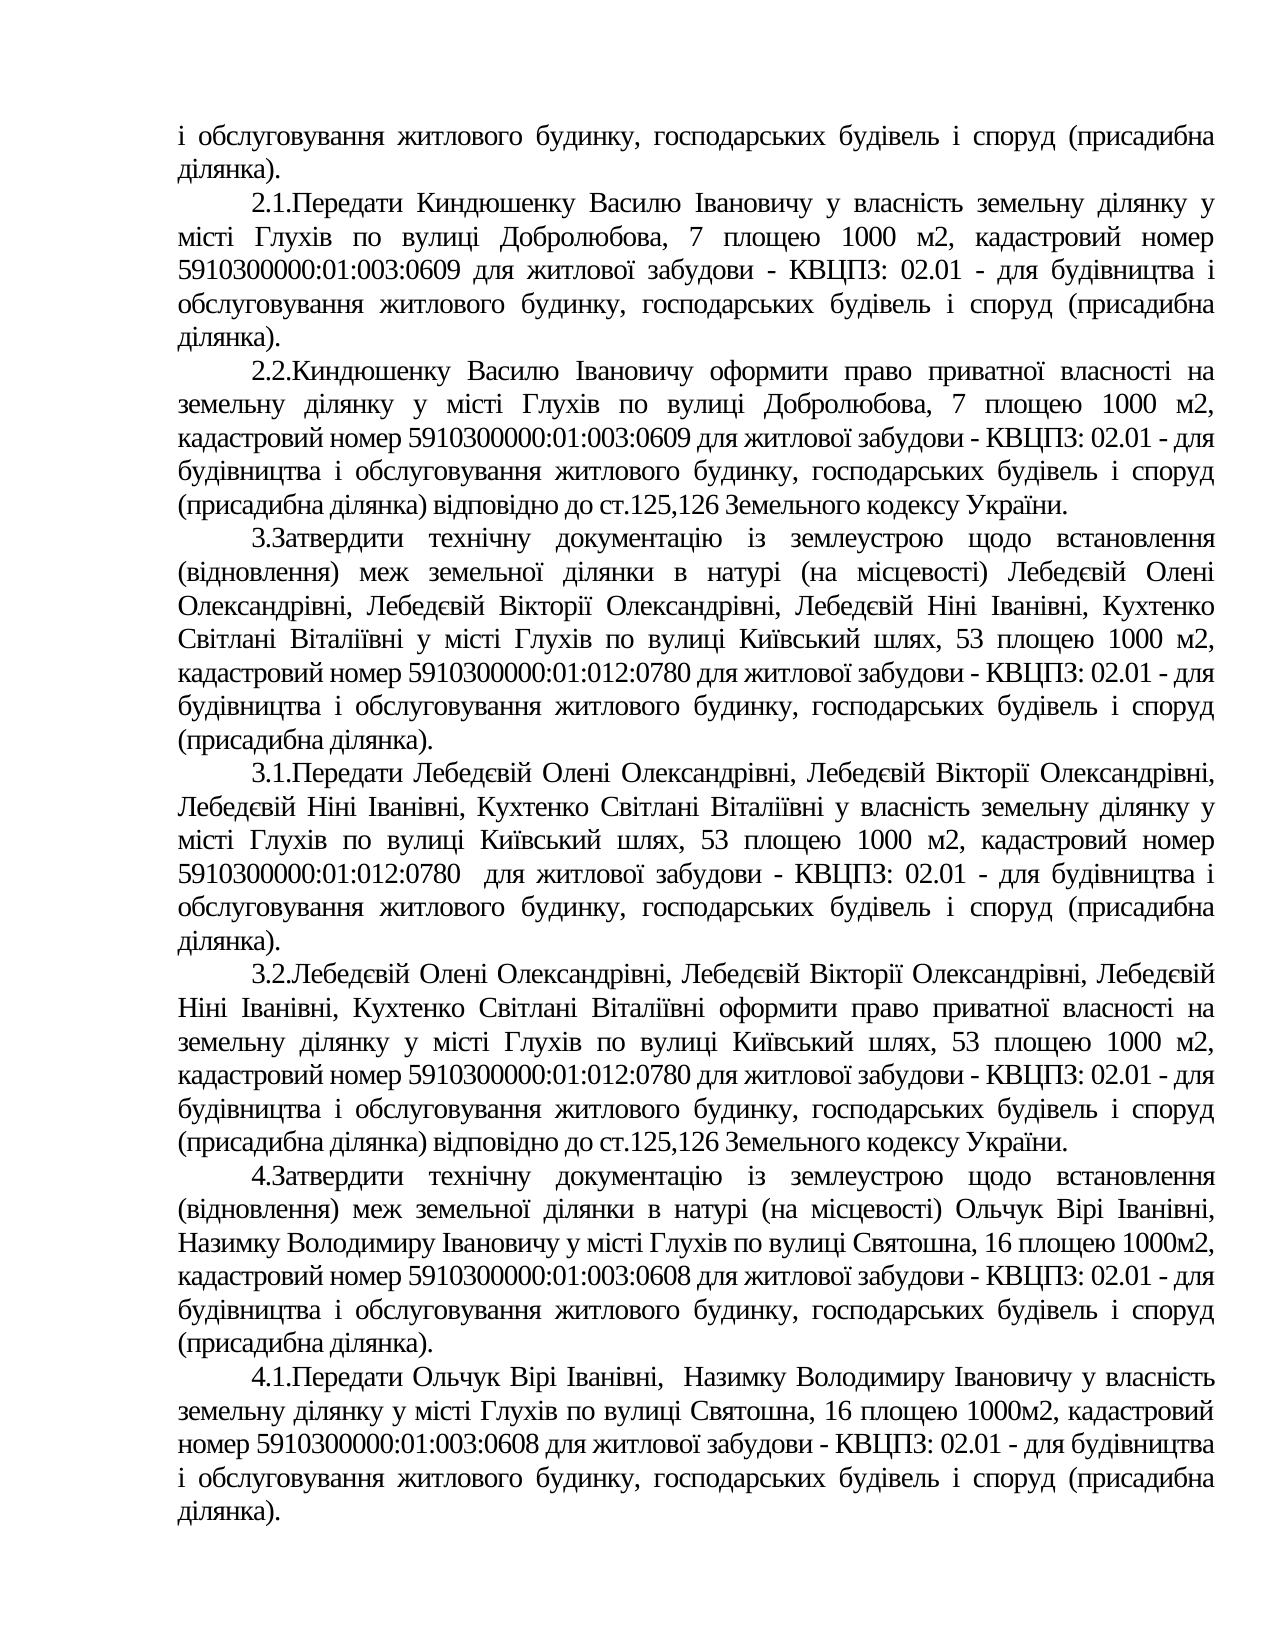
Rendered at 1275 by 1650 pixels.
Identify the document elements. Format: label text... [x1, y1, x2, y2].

text 2.2.Киндюшенку Василю Івановичу оформити право приватної власності на земельну ділянку у місті Глухів по вулиці Добролюбова, 7 площею 1000 м2, кадастровий номер 5910300000:01:003:0609 для житлової забудови - КВЦПЗ: 02.01 - для будівництва і обслуговування житлового будинку, господарських будівель і споруд (присадибна ділянка) відповідно до ст.125,126 Земельного кодексу України. [177, 353, 1216, 521]
text 4.1.Передати Ольчук Вірі Іванівні, Назимку Володимиру Івановичу у власність земельну ділянку у місті Глухів по вулиці Святошна, 16 площею 1000м2, кадастровий номер 5910300000:01:003:0608 для житлової забудови - КВЦПЗ: 02.01 - для будівництва і обслуговування житлового будинку, господарських будівель і споруд (присадибна ділянка). [177, 1359, 1216, 1527]
text 3.2.Лебедєвій Олені Олександрівні, Лебедєвій Вікторії Олександрівні, Лебедєвій Ніні Іванівні, Кухтенко Світлані Віталіївні оформити право приватної власності на земельну ділянку у місті Глухів по вулиці Київський шлях, 53 площею 1000 м2, кадастровий номер 5910300000:01:012:0780 для житлової забудови - КВЦПЗ: 02.01 - для будівництва і обслуговування житлового будинку, господарських будівель і споруд (присадибна ділянка) відповідно до ст.125,126 Земельного кодексу України. [177, 957, 1216, 1158]
text 2.1.Передати Киндюшенку Василю Івановичу у власність земельну ділянку у місті Глухів по вулиці Добролюбова, 7 площею 1000 м2, кадастровий номер 5910300000:01:003:0609 для житлової забудови - КВЦПЗ: 02.01 - для будівництва і обслуговування житлового будинку, господарських будівель і споруд (присадибна ділянка). [177, 185, 1216, 353]
text 3.1.Передати Лебедєвій Олені Олександрівні, Лебедєвій Вікторії Олександрівні, Лебедєвій Ніні Іванівні, Кухтенко Світлані Віталіївні у власність земельну ділянку у місті Глухів по вулиці Київський шлях, 53 площею 1000 м2, кадастровий номер 5910300000:01:012:0780 для житлової забудови - КВЦПЗ: 02.01 - для будівництва і обслуговування житлового будинку, господарських будівель і споруд (присадибна ділянка). [177, 755, 1216, 957]
text 3.Затвердити технічну документацію із землеустрою щодо встановлення (відновлення) меж земельної ділянки в натурі (на місцевості) Лебедєвій Олені Олександрівні, Лебедєвій Вікторії Олександрівні, Лебедєвій Ніні Іванівні, Кухтенко Світлані Віталіївні у місті Глухів по вулиці Київський шлях, 53 площею 1000 м2, кадастровий номер 5910300000:01:012:0780 для житлової забудови - КВЦПЗ: 02.01 - для будівництва і обслуговування житлового будинку, господарських будівель і споруд (присадибна ділянка). [177, 521, 1216, 755]
text 4.Затвердити технічну документацію із землеустрою щодо встановлення (відновлення) меж земельної ділянки в натурі (на місцевості) Ольчук Вірі Іванівні, Назимку Володимиру Івановичу у місті Глухів по вулиці Святошна, 16 площею 1000м2, кадастровий номер 5910300000:01:003:0608 для житлової забудови - КВЦПЗ: 02.01 - для будівництва і обслуговування житлового будинку, господарських будівель і споруд (присадибна ділянка). [177, 1158, 1216, 1359]
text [177, 118, 1216, 185]
